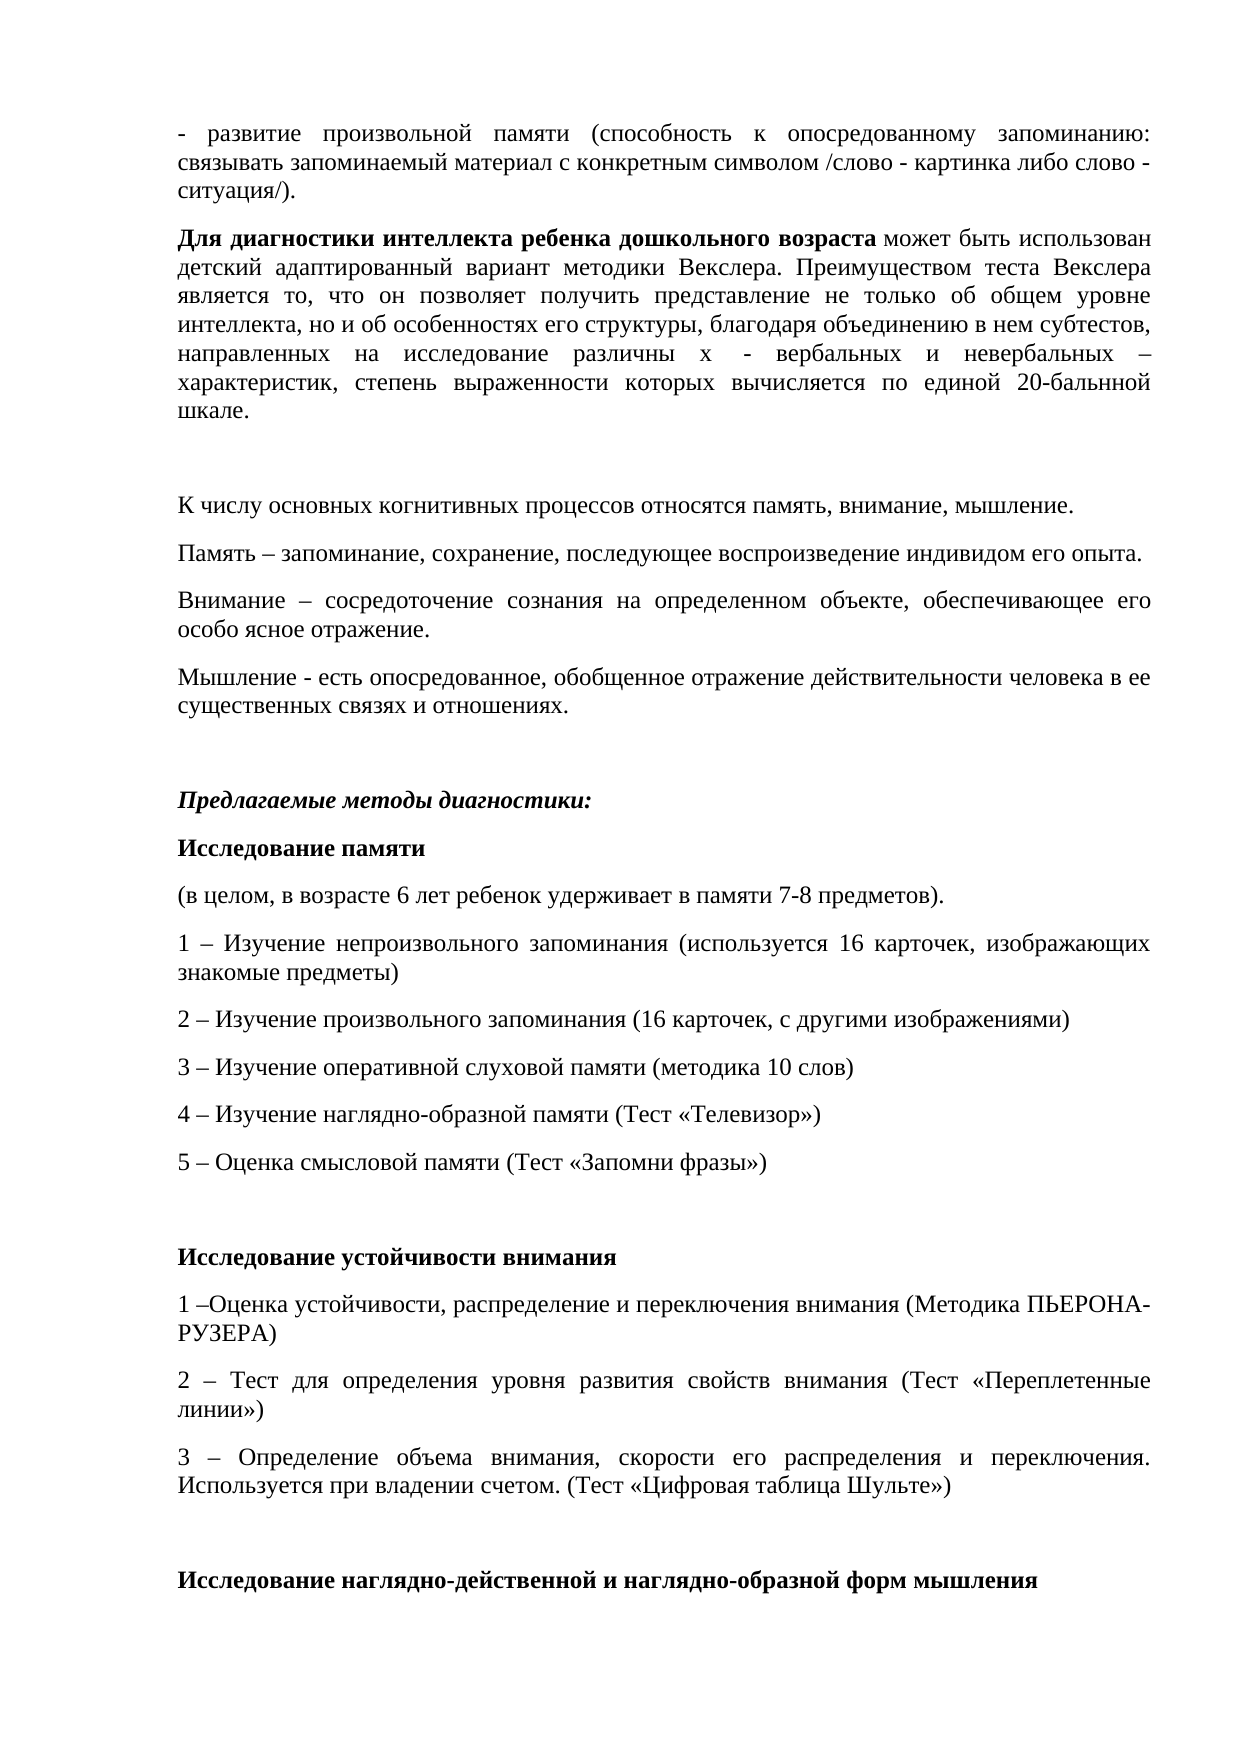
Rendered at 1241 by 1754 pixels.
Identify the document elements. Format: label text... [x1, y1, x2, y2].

text Для диагностики интеллекта ребенка дошкольного возраста может быть использован детский адаптированный вариант методики Векслера. Преимуществом теста Векслера является то, что он позволяет получить представление не только об общем уровне интеллекта, но и об особенностях его структуры, благодаря объединению в нем субтестов, направленных на исследование различны х - вербальных и невербальных – характеристик, степень выраженности которых вычисляется по единой 20-бальнной шкале. [177, 223, 1152, 424]
text (в целом, в возрасте 6 лет ребенок удерживает в памяти 7-8 предметов). [177, 881, 1152, 909]
text Исследование памяти [177, 833, 1152, 862]
text 1 –Оценка устойчивости, распределение и переключения внимания (Методика ПЬЕРОНА-РУЗЕРА) [177, 1289, 1152, 1347]
text 4 – Изучение наглядно-образной памяти (Тест «Телевизор») [177, 1099, 1152, 1128]
text 2 – Тест для определения уровня развития свойств внимания (Тест «Переплетенные линии») [177, 1366, 1152, 1423]
text 1 – Изучение непроизвольного запоминания (используется 16 карточек, изображающих знакомые предметы) [177, 928, 1152, 986]
text Память – запоминание, сохранение, последующее воспроизведение индивидом его опыта. [177, 538, 1152, 567]
text Исследование устойчивости внимания [177, 1242, 1152, 1271]
text 5 – Оценка смысловой памяти (Тест «Запомни фразы») [177, 1147, 1152, 1176]
text - развитие произвольной памяти (способность к опосредованному запоминанию: связывать запоминаемый материал с конкретным символом /слово - картинка либо слово - ситуация/). [177, 118, 1152, 204]
text К числу основных когнитивных процессов относятся память, внимание, мышление. [177, 491, 1152, 519]
text 2 – Изучение произвольного запоминания (16 карточек, с другими изображениями) [177, 1004, 1152, 1033]
text Мышление - есть опосредованное, обобщенное отражение действительности человека в ее существенных связях и отношениях. [177, 662, 1152, 719]
text Внимание – сосредоточение сознания на определенном объекте, обеспечивающее его особо ясное отражение. [177, 586, 1152, 643]
text 3 – Изучение оперативной слуховой памяти (методика 10 слов) [177, 1052, 1152, 1081]
text 3 – Определение объема внимания, скорости его распределения и переключения. Используется при владении счетом. (Тест «Цифровая таблица Шульте») [177, 1442, 1152, 1499]
text Исследование наглядно-действенной и наглядно-образной форм мышления [177, 1566, 1152, 1594]
text Предлагаемые методы диагностики: [177, 786, 1152, 814]
